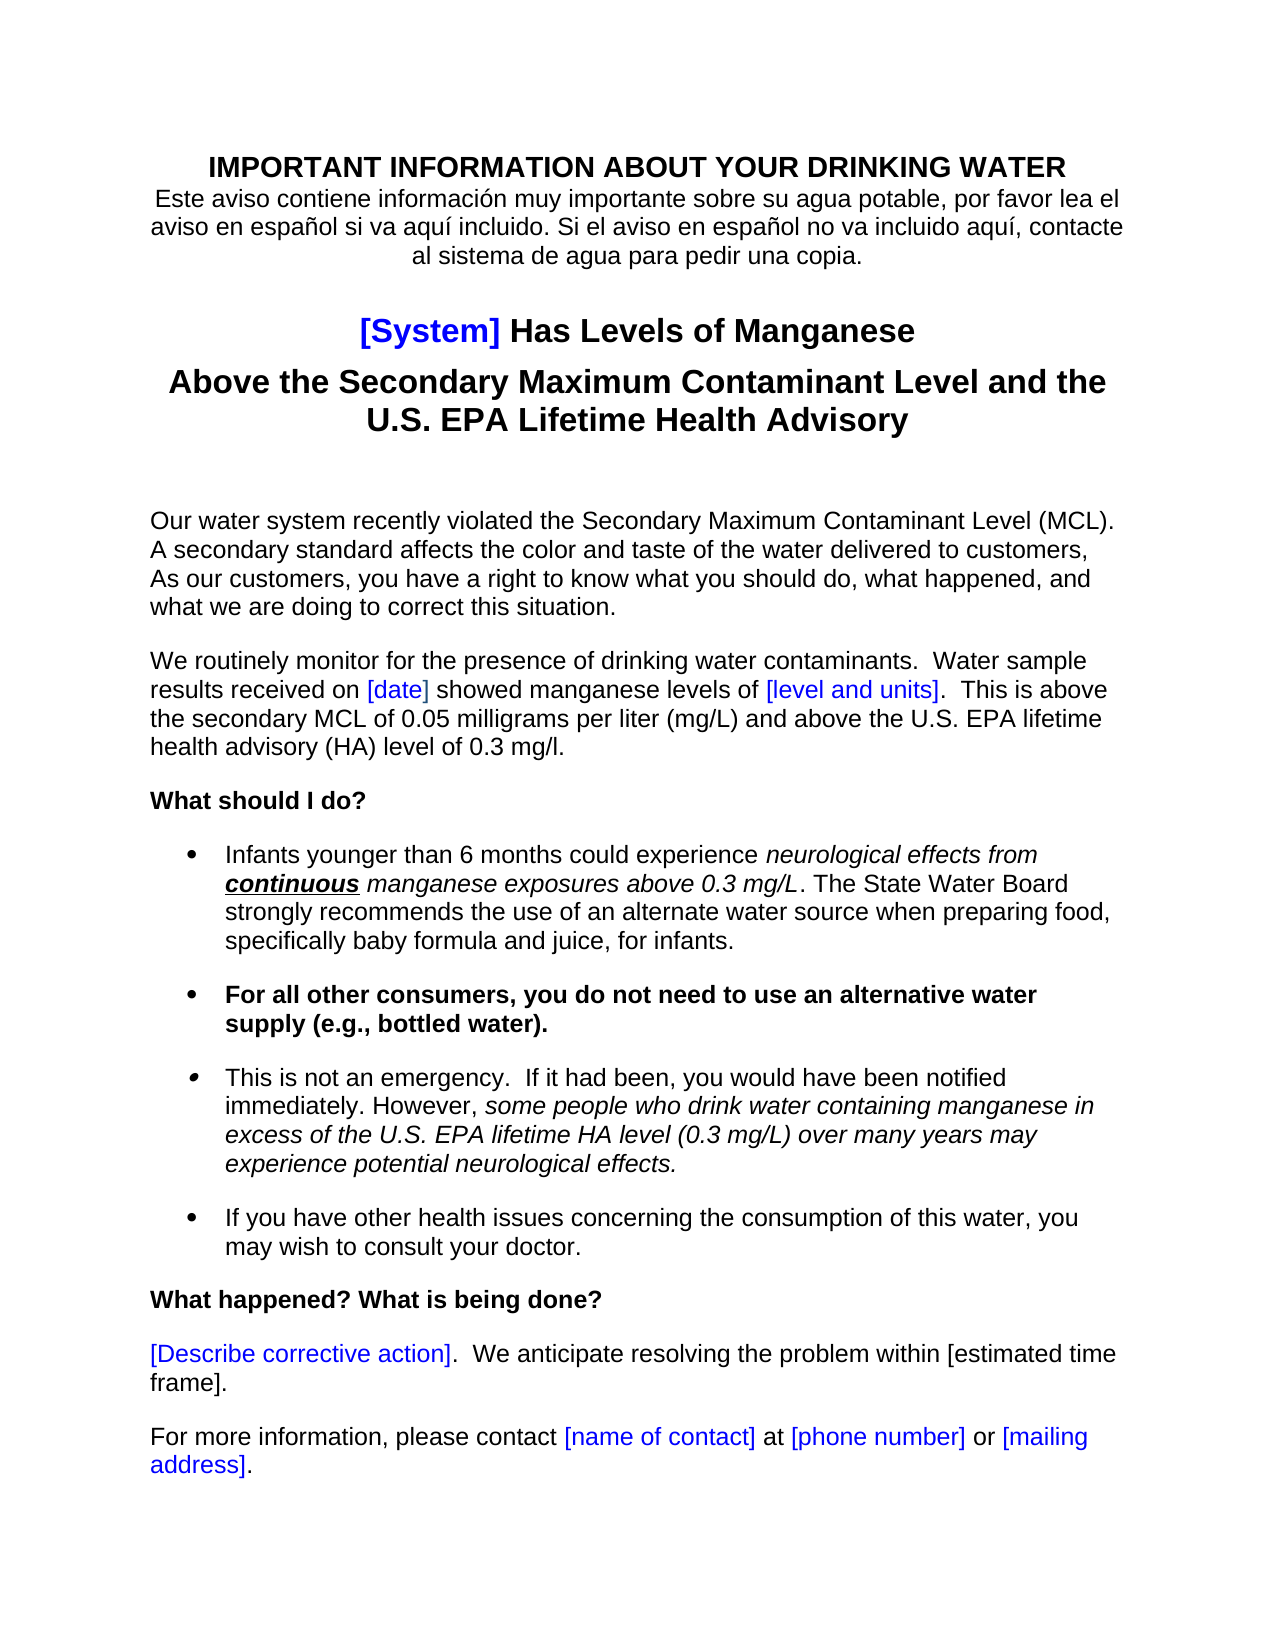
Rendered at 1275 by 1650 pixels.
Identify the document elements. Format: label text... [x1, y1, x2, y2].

text Este aviso contiene información muy importante sobre su agua potable, por favor lea el aviso en español si va aquí incluido. Si el aviso en español no va incluido aquí, contacte al sistema de agua para pedir una copia. [150, 183, 1125, 270]
text For more information, please contact [name of contact] at [phone number] or [mailing address]. [150, 1421, 1125, 1479]
text Our water system recently violated the Secondary Maximum Contaminant Level (MCL). A secondary standard affects the color and taste of the water delivered to customers, As our customers, you have a right to know what you should do, what happened, and what we are doing to correct this situation. [150, 506, 1125, 621]
list This is not an emergency. If it had been, you would have been notified immediately. However, some people who drink water containing manganese in excess of the U.S. EPA lifetime HA level (0.3 mg/L) over many years may experience potential neurological effects. [187, 1062, 1125, 1178]
text We routinely monitor for the presence of drinking water contaminants. Water sample results received on [date] showed manganese levels of [level and units]. This is above the secondary MCL of 0.05 milligrams per liter (mg/L) and above the U.S. EPA lifetime health advisory (HA) level of 0.3 mg/l. [150, 646, 1125, 761]
text [Describe corrective action]. We anticipate resolving the problem within [estimated time frame]. [150, 1339, 1125, 1396]
list If you have other health issues concerning the consumption of this water, you may wish to consult your doctor. [187, 1203, 1125, 1260]
text IMPORTANT INFORMATION ABOUT YOUR DRINKING WATER [150, 150, 1125, 183]
text Above the Secondary Maximum Contaminant Level and the U.S. EPA Lifetime Health Advisory [150, 362, 1125, 439]
list Infants younger than 6 months could experience neurological effects from continuous manganese exposures above 0.3 mg/L. The State Water Board strongly recommends the use of an alternate water source when preparing food, specifically baby formula and juice, for infants. [187, 840, 1125, 955]
list For all other consumers, you do not need to use an alternative water supply (e.g., bottled water). [187, 980, 1125, 1037]
text What should I do? [150, 786, 1125, 815]
text [System] Has Levels of Manganese [150, 311, 1125, 349]
text What happened? What is being done? [150, 1285, 1125, 1314]
